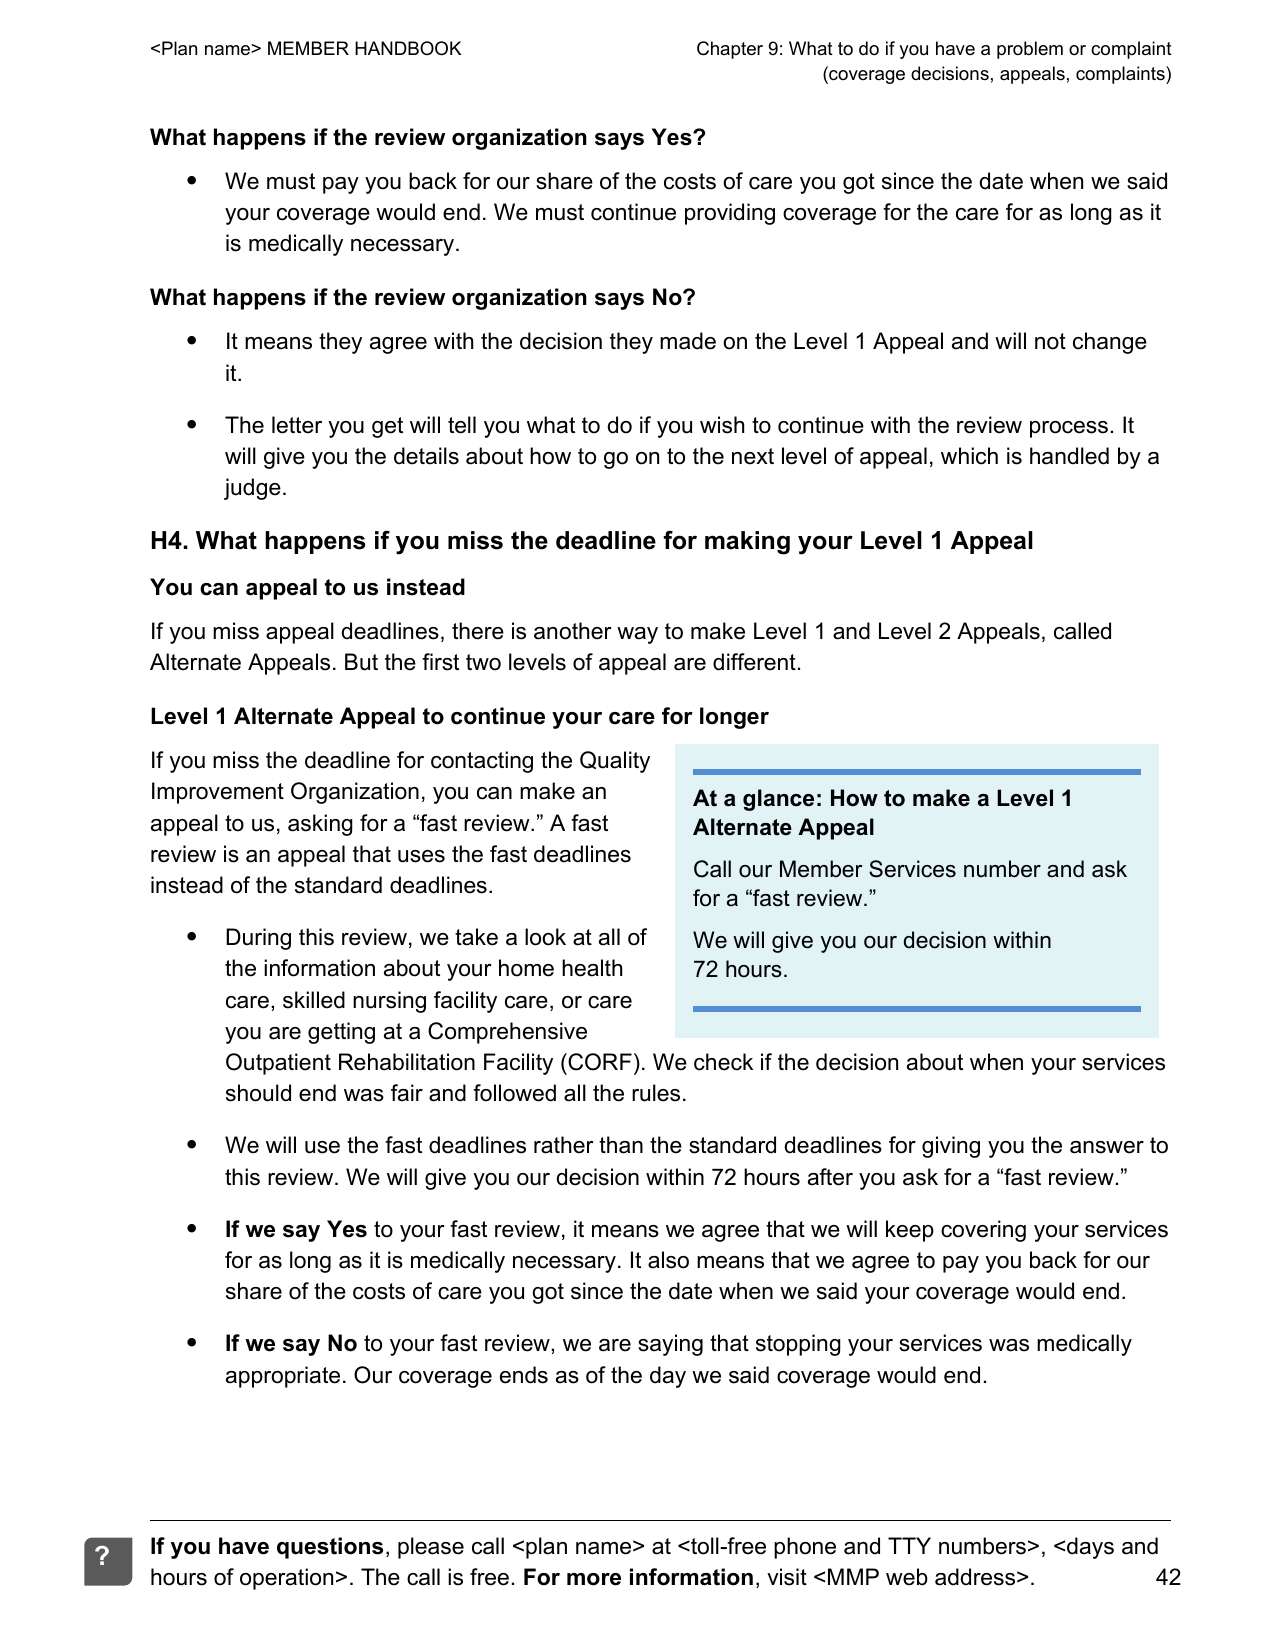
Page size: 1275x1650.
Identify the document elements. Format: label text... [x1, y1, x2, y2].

list We will use the fast deadlines rather than the standard deadlines for giving you the answer to this review. We will give you our decision within 72 hours after you ask for a “fast review.” [187, 1129, 1171, 1191]
list It means they agree with the decision they made on the Level 1 Appeal and will not change it. [187, 325, 1171, 387]
list The letter you get will tell you what to do if you wish to continue with the review process. It will give you the details about how to go on to the next level of appeal, which is handled by a judge. [187, 408, 1171, 502]
subtitle H4. What happens if you miss the deadline for making your Level 1 Appeal [150, 523, 1096, 556]
list If we say No to your fast review, we are saying that stopping your services was medically appropriate. Our coverage ends as of the day we said coverage would end. [187, 1327, 1171, 1389]
list During this review, we take a look at all of the information about your home health care, skilled nursing facility care, or care you are getting at a Comprehensive Outpatient Rehabilitation Facility (CORF). We check if the decision about when your services should end was fair and followed all the rules. [187, 921, 1171, 1108]
subtitle Level 1 Alternate Appeal to continue your care for longer [150, 698, 1096, 731]
text If you miss appeal deadlines, there is another way to make Level 1 and Level 2 Appeals, called Alternate Appeals. But the first two levels of appeal are different. [150, 614, 1171, 677]
list If we say Yes to your fast review, it means we agree that we will keep covering your services for as long as it is medically necessary. It also means that we agree to pay you back for our share of the costs of care you got since the date when we said your coverage would end. [187, 1212, 1171, 1306]
subtitle What happens if the review organization says No? [150, 279, 1096, 312]
text If you miss the deadline for contacting the Quality Improvement Organization, you can make an appeal to us, asking for a “fast review.” A fast review is an appeal that uses the fast deadlines instead of the standard deadlines. [150, 743, 687, 900]
subtitle What happens if the review organization says Yes? [150, 118, 1096, 152]
list We must pay you back for our share of the costs of care you got since the date when we said your coverage would end. We must continue providing coverage for the care for as long as it is medically necessary. [187, 164, 1171, 258]
table_header At a glance: How to make a Level 1 Alternate Appeal Call our Member Services number and ask for a “fast review.” We will give you our decision within 72 hours. [688, 756, 1146, 1025]
subtitle You can appeal to us instead [150, 568, 1096, 602]
